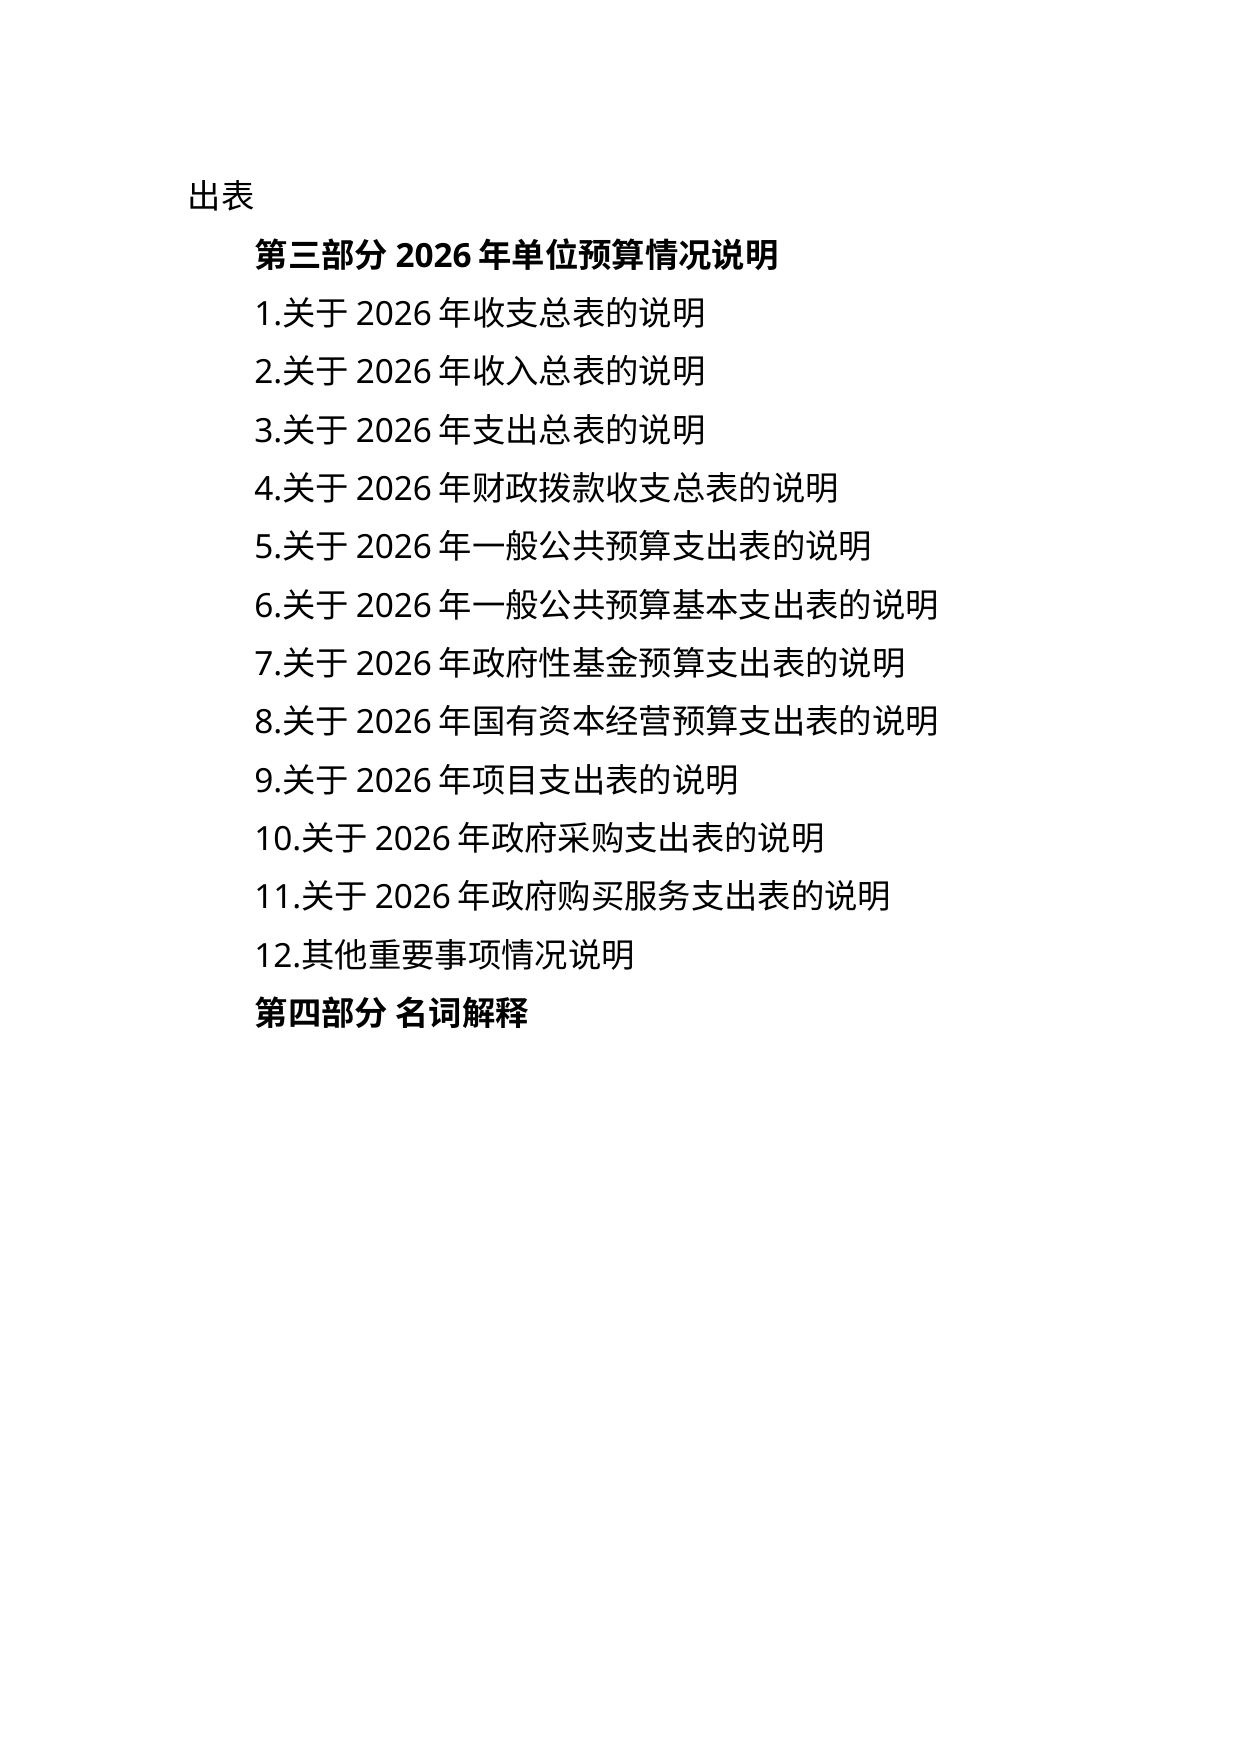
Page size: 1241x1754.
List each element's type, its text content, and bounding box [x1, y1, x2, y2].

text 第四部分 名词解释 [187, 979, 1053, 1037]
text 1.关于2026年收支总表的说明 [187, 279, 1053, 337]
text 4.关于2026年财政拨款收支总表的说明 [187, 454, 1053, 512]
text 5.关于2026年一般公共预算支出表的说明 [187, 512, 1053, 570]
text 6.关于2026年一般公共预算基本支出表的说明 [187, 570, 1053, 629]
text 2.关于2026年收入总表的说明 [187, 337, 1053, 395]
text 8.关于2026年国有资本经营预算支出表的说明 [187, 687, 1053, 745]
text 10.关于2026年政府采购支出表的说明 [187, 804, 1053, 862]
text 11.关于2026年政府购买服务支出表的说明 [187, 862, 1053, 920]
text 12.其他重要事项情况说明 [187, 920, 1053, 979]
text 3.关于2026年支出总表的说明 [187, 395, 1053, 454]
text 第三部分 2026年单位预算情况说明 [187, 220, 1053, 279]
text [187, 162, 1053, 220]
text 9.关于2026年项目支出表的说明 [187, 745, 1053, 804]
text 7.关于2026年政府性基金预算支出表的说明 [187, 629, 1053, 687]
